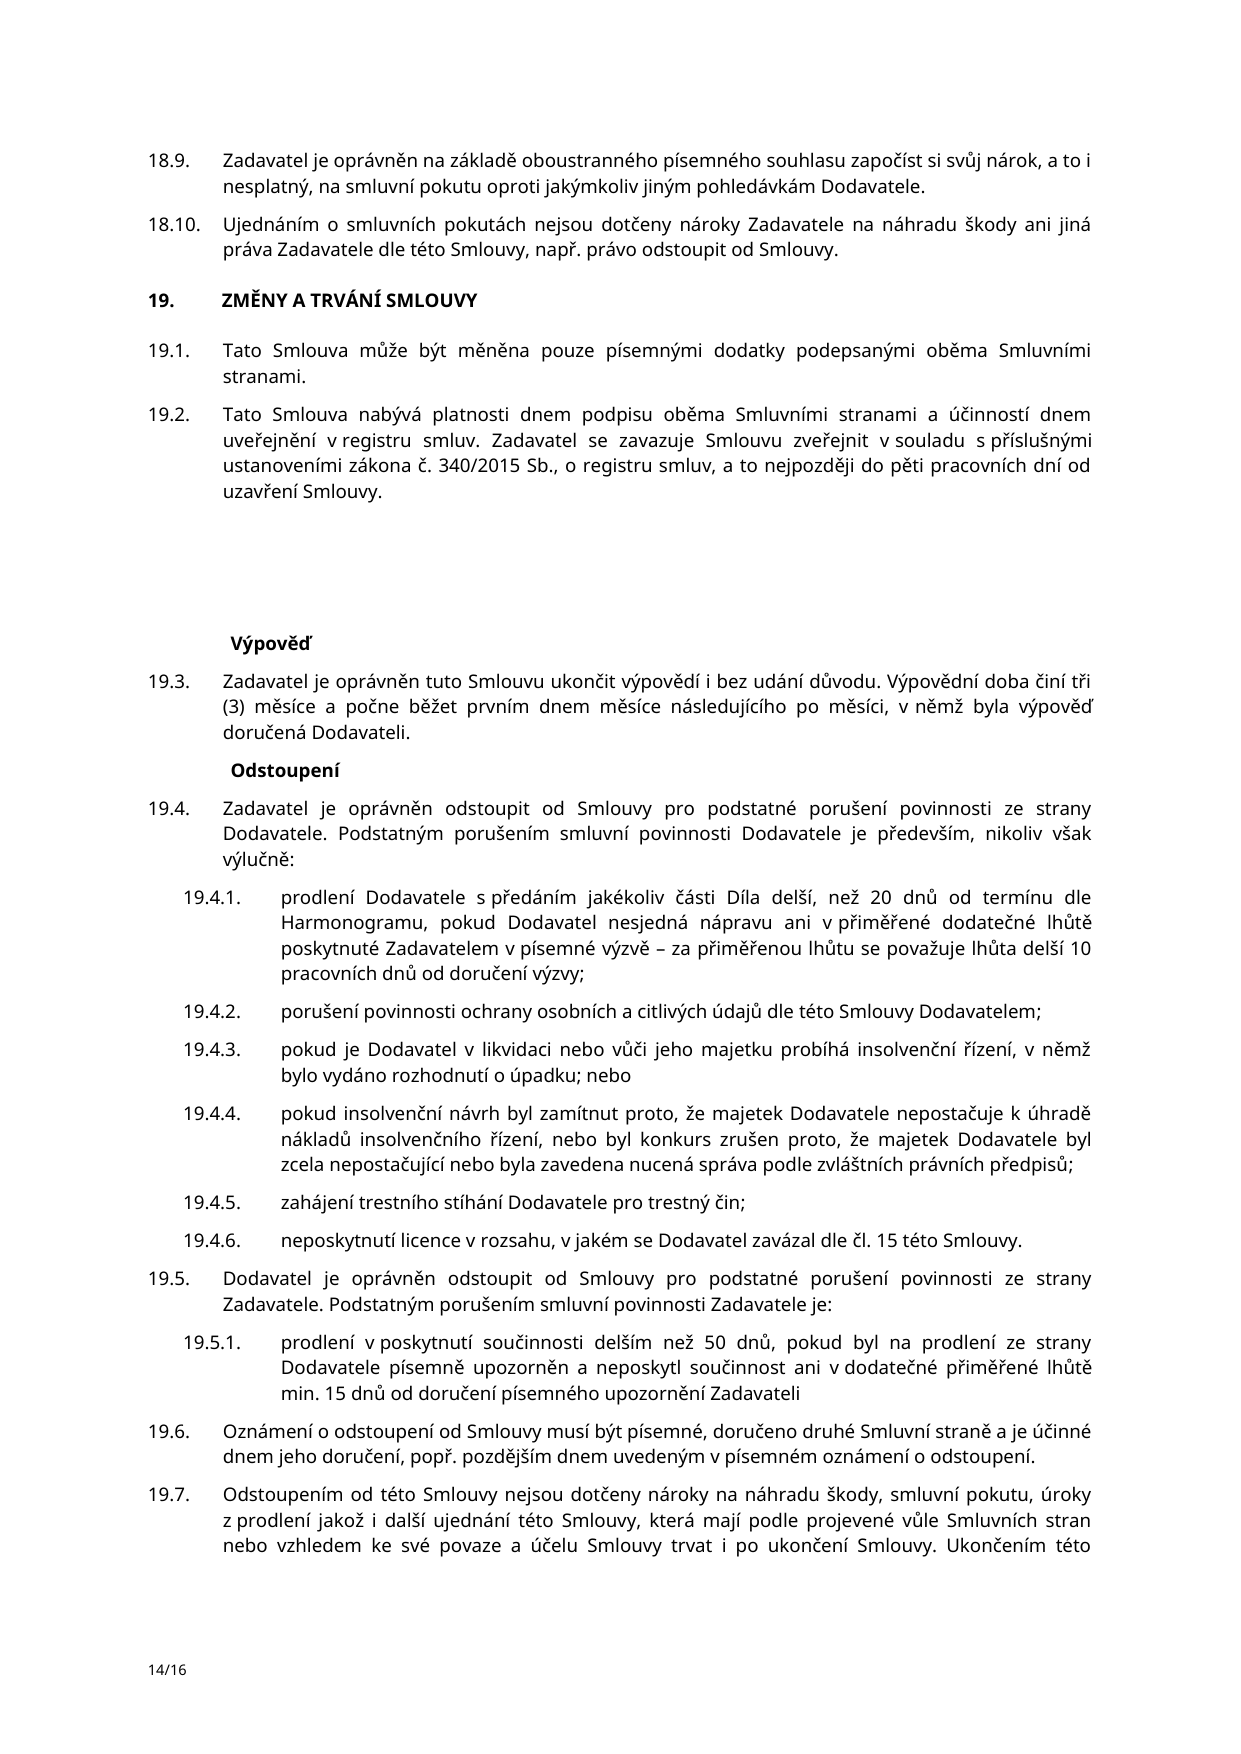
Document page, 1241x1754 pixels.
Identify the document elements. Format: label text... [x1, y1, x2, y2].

subtitle porušení povinnosti ochrany osobních a citlivých údajů dle této Smlouvy Dodavatelem; [183, 999, 1092, 1024]
subtitle ZMĚNY A TRVÁNÍ SMLOUVY [148, 287, 1092, 313]
subtitle zahájení trestního stíhání Dodavatele pro trestný čin; [183, 1189, 1092, 1215]
subtitle Tato Smlouva nabývá platnosti dnem podpisu oběma Smluvními stranami a účinností dnem uveřejnění v registru smluv. Zadavatel se zavazuje Smlouvu zveřejnit v souladu s příslušnými ustanoveními zákona č. 340/2015 Sb., o registru smluv, a to nejpozději do pěti pracovních dní od uzavření Smlouvy. [148, 401, 1092, 503]
subtitle Zadavatel je oprávněn tuto Smlouvu ukončit výpovědí i bez udání důvodu. Výpovědní doba činí tři (3) měsíce a počne běžet prvním dnem měsíce následujícího po měsíci, v němž byla výpověď doručená Dodavateli. [148, 668, 1092, 744]
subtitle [148, 1482, 1092, 1558]
subtitle Oznámení o odstoupení od Smlouvy musí být písemné, doručeno druhé Smluvní straně a je účinné dnem jeho doručení, popř. pozdějším dnem uvedeným v písemném oznámení o odstoupení. [148, 1418, 1092, 1469]
subtitle Výpověď [230, 630, 1092, 656]
subtitle pokud je Dodavatel v likvidaci nebo vůči jeho majetku probíhá insolvenční řízení, v němž bylo vydáno rozhodnutí o úpadku; nebo [183, 1037, 1092, 1088]
subtitle Dodavatel je oprávněn odstoupit od Smlouvy pro podstatné porušení povinnosti ze strany Zadavatele. Podstatným porušením smluvní povinnosti Zadavatele je: [148, 1265, 1092, 1316]
subtitle Ujednáním o smluvních pokutách nejsou dotčeny nároky Zadavatele na náhradu škody ani jiná práva Zadavatele dle této Smlouvy, např. právo odstoupit od Smlouvy. [148, 211, 1092, 262]
subtitle Zadavatel je oprávněn odstoupit od Smlouvy pro podstatné porušení povinnosti ze strany Dodavatele. Podstatným porušením smluvní povinnosti Dodavatele je především, nikoliv však výlučně: [148, 795, 1092, 872]
subtitle prodlení v poskytnutí součinnosti delším než 50 dnů, pokud byl na prodlení ze strany Dodavatele písemně upozorněn a neposkytl součinnost ani v dodatečné přiměřené lhůtě min. 15 dnů od doručení písemného upozornění Zadavateli [183, 1329, 1092, 1406]
subtitle Odstoupení [230, 757, 1092, 783]
subtitle neposkytnutí licence v rozsahu, v jakém se Dodavatel zavázal dle čl. 15 této Smlouvy. [183, 1227, 1092, 1253]
subtitle pokud insolvenční návrh byl zamítnut proto, že majetek Dodavatele nepostačuje k úhradě nákladů insolvenčního řízení, nebo byl konkurs zrušen proto, že majetek Dodavatele byl zcela nepostačující nebo byla zavedena nucená správa podle zvláštních právních předpisů; [183, 1100, 1092, 1177]
subtitle Zadavatel je oprávněn na základě oboustranného písemného souhlasu započíst si svůj nárok, a to i nesplatný, na smluvní pokutu oproti jakýmkoliv jiným pohledávkám Dodavatele. [148, 148, 1092, 199]
subtitle prodlení Dodavatele s předáním jakékoliv části Díla delší, než 20 dnů od termínu dle Harmonogramu, pokud Dodavatel nesjedná nápravu ani v přiměřené dodatečné lhůtě poskytnuté Zadavatelem v písemné výzvě – za přiměřenou lhůtu se považuje lhůta delší 10 pracovních dnů od doručení výzvy; [183, 884, 1092, 986]
subtitle Tato Smlouva může být měněna pouze písemnými dodatky podepsanými oběma Smluvními stranami. [148, 338, 1092, 389]
